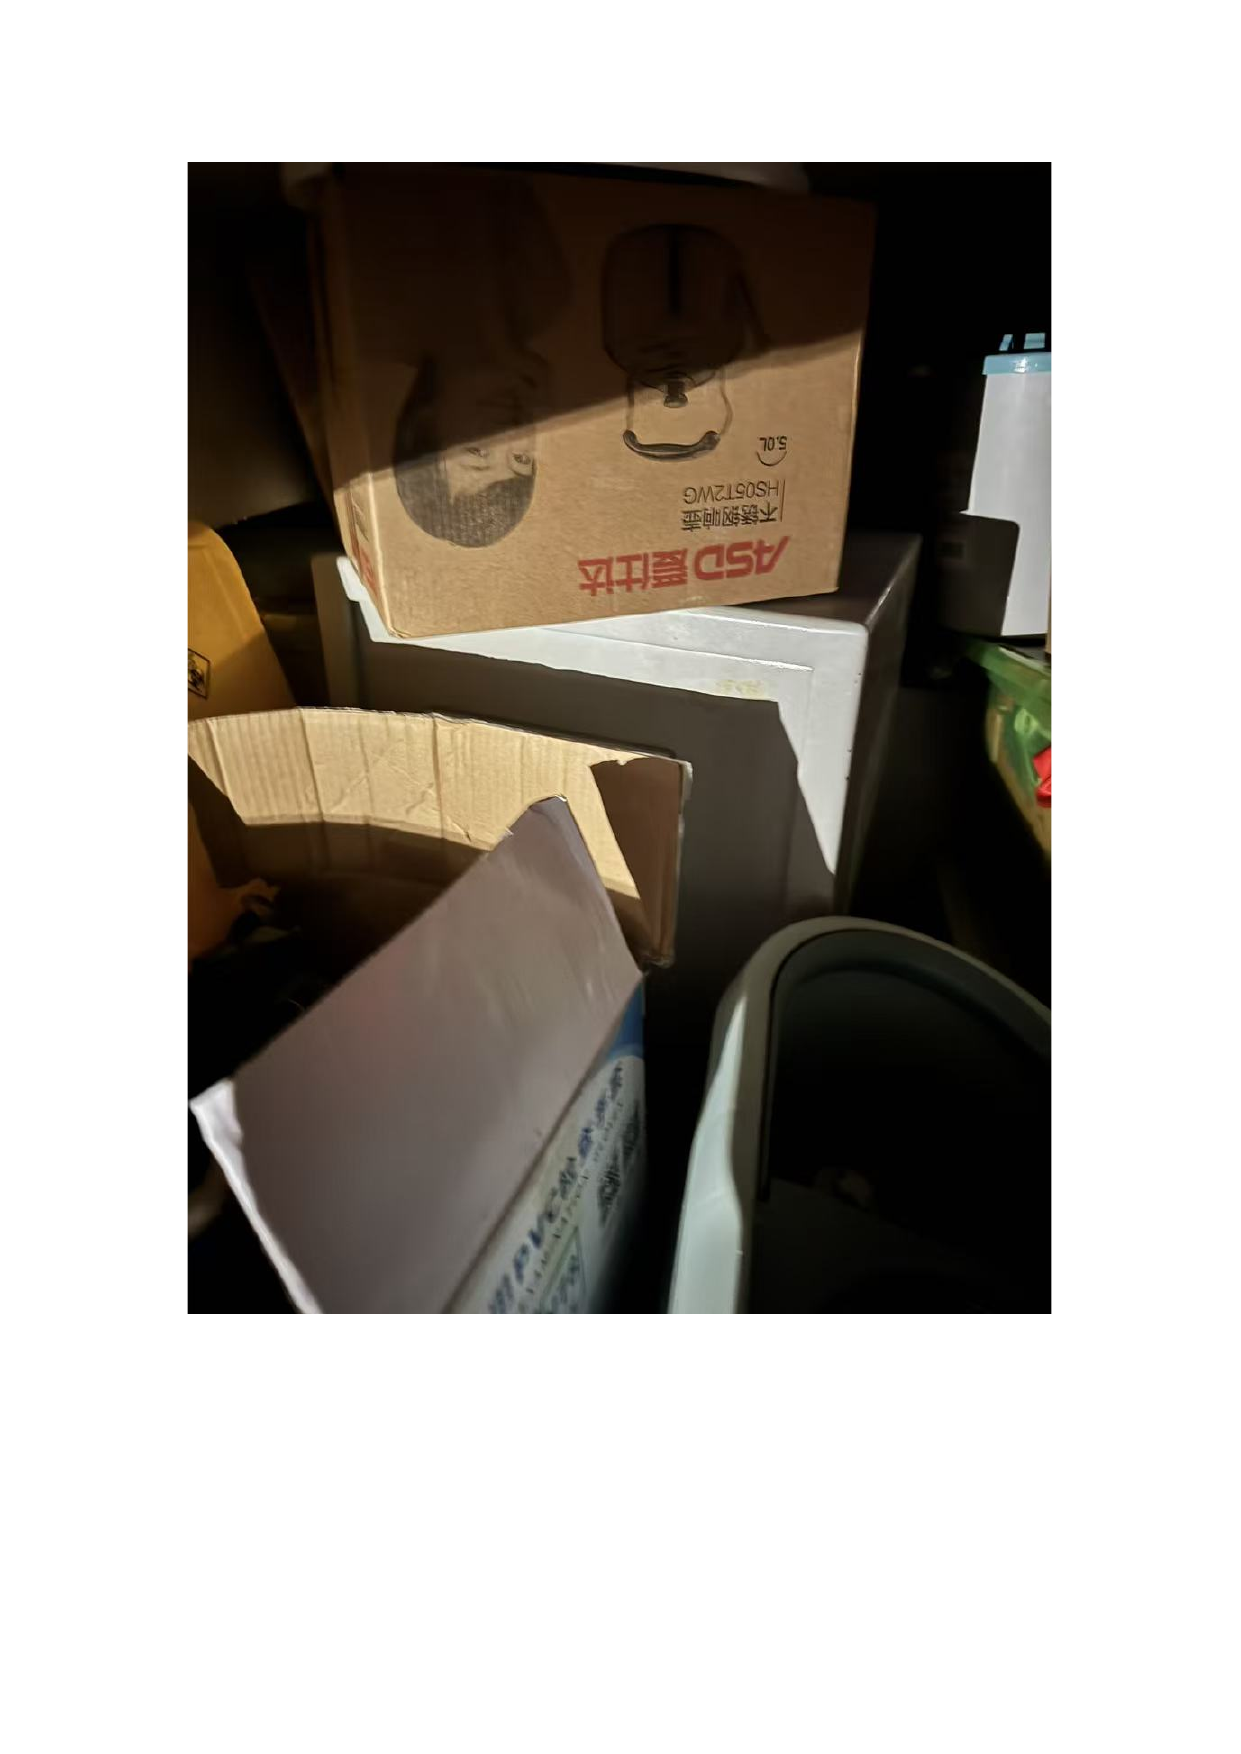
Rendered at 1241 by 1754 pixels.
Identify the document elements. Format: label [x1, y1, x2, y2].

picture [187, 162, 1052, 1314]
